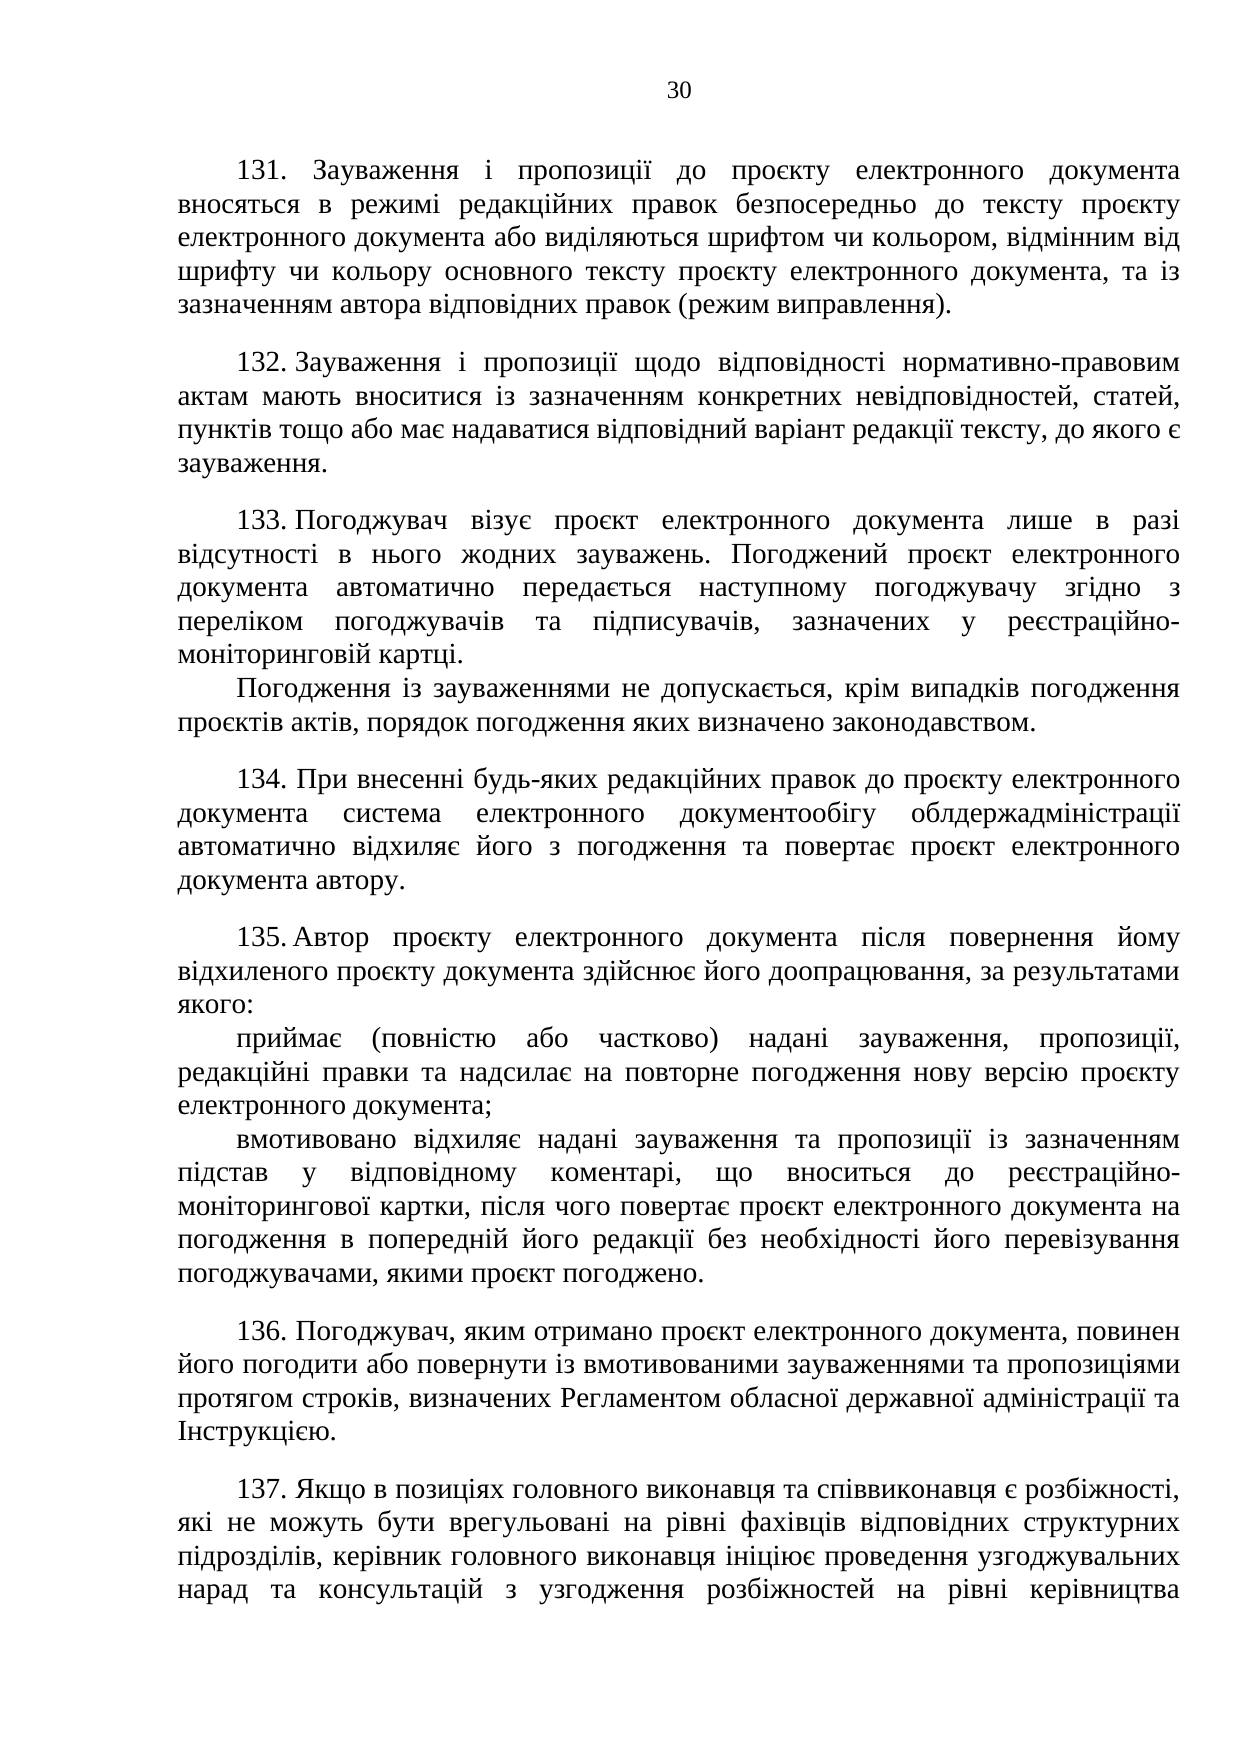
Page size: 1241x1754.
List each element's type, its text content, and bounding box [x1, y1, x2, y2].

text 135. Автор проєкту електронного документа після повернення йому відхиленого проєкту документа здійснює його доопрацювання, за результатами якого: [177, 919, 1181, 1020]
text 131. Зауваження і пропозиції до проєкту електронного документа вносяться в режимі редакційних правок безпосередньо до тексту проєкту електронного документа або виділяються шрифтом чи кольором, відмінним від шрифту чи кольору основного тексту проєкту електронного документа, та із зазначенням автора відповідних правок (режим виправлення). [177, 152, 1181, 320]
text 134. При внесенні будь-яких редакційних правок до проєкту електронного документа система електронного документообігу облдержадміністрації автоматично відхиляє його з погодження та повертає проєкт електронного документа автору. [177, 761, 1181, 896]
text 133. Погоджувач візує проєкт електронного документа лише в разі відсутності в нього жодних зауважень. Погоджений проєкт електронного документа автоматично передається наступному погоджувачу згідно з переліком погоджувачів та підписувачів, зазначених у реєстраційно-моніторинговій картці. [177, 502, 1181, 670]
text приймає (повністю або частково) надані зауваження, пропозиції, редакційні правки та надсилає на повторне погодження нову версію проєкту електронного документа; [177, 1020, 1181, 1121]
text 132. Зауваження і пропозиції щодо відповідності нормативно-правовим актам мають вноситися із зазначенням конкретних невідповідностей, статей, пунктів тощо або має надаватися відповідний варіант редакції тексту, до якого є зауваження. [177, 344, 1181, 478]
text вмотивовано відхиляє надані зауваження та пропозиції із зазначенням підстав у відповідному коментарі, що вноситься до реєстраційно-моніторингової картки, після чого повертає проєкт електронного документа на погодження в попередній його редакції без необхідності його перевізування погоджувачами, якими проєкт погоджено. [177, 1121, 1181, 1288]
text Погодження із зауваженнями не допускається, крім випадків погодження проєктів актів, порядок погодження яких визначено законодавством. [177, 670, 1181, 737]
text 136. Погоджувач, яким отримано проєкт електронного документа, повинен його погодити або повернути із вмотивованими зауваженнями та пропозиціями протягом строків, визначених Регламентом обласної державної адміністрації та Інструкцією. [177, 1313, 1181, 1447]
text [177, 1471, 1181, 1605]
